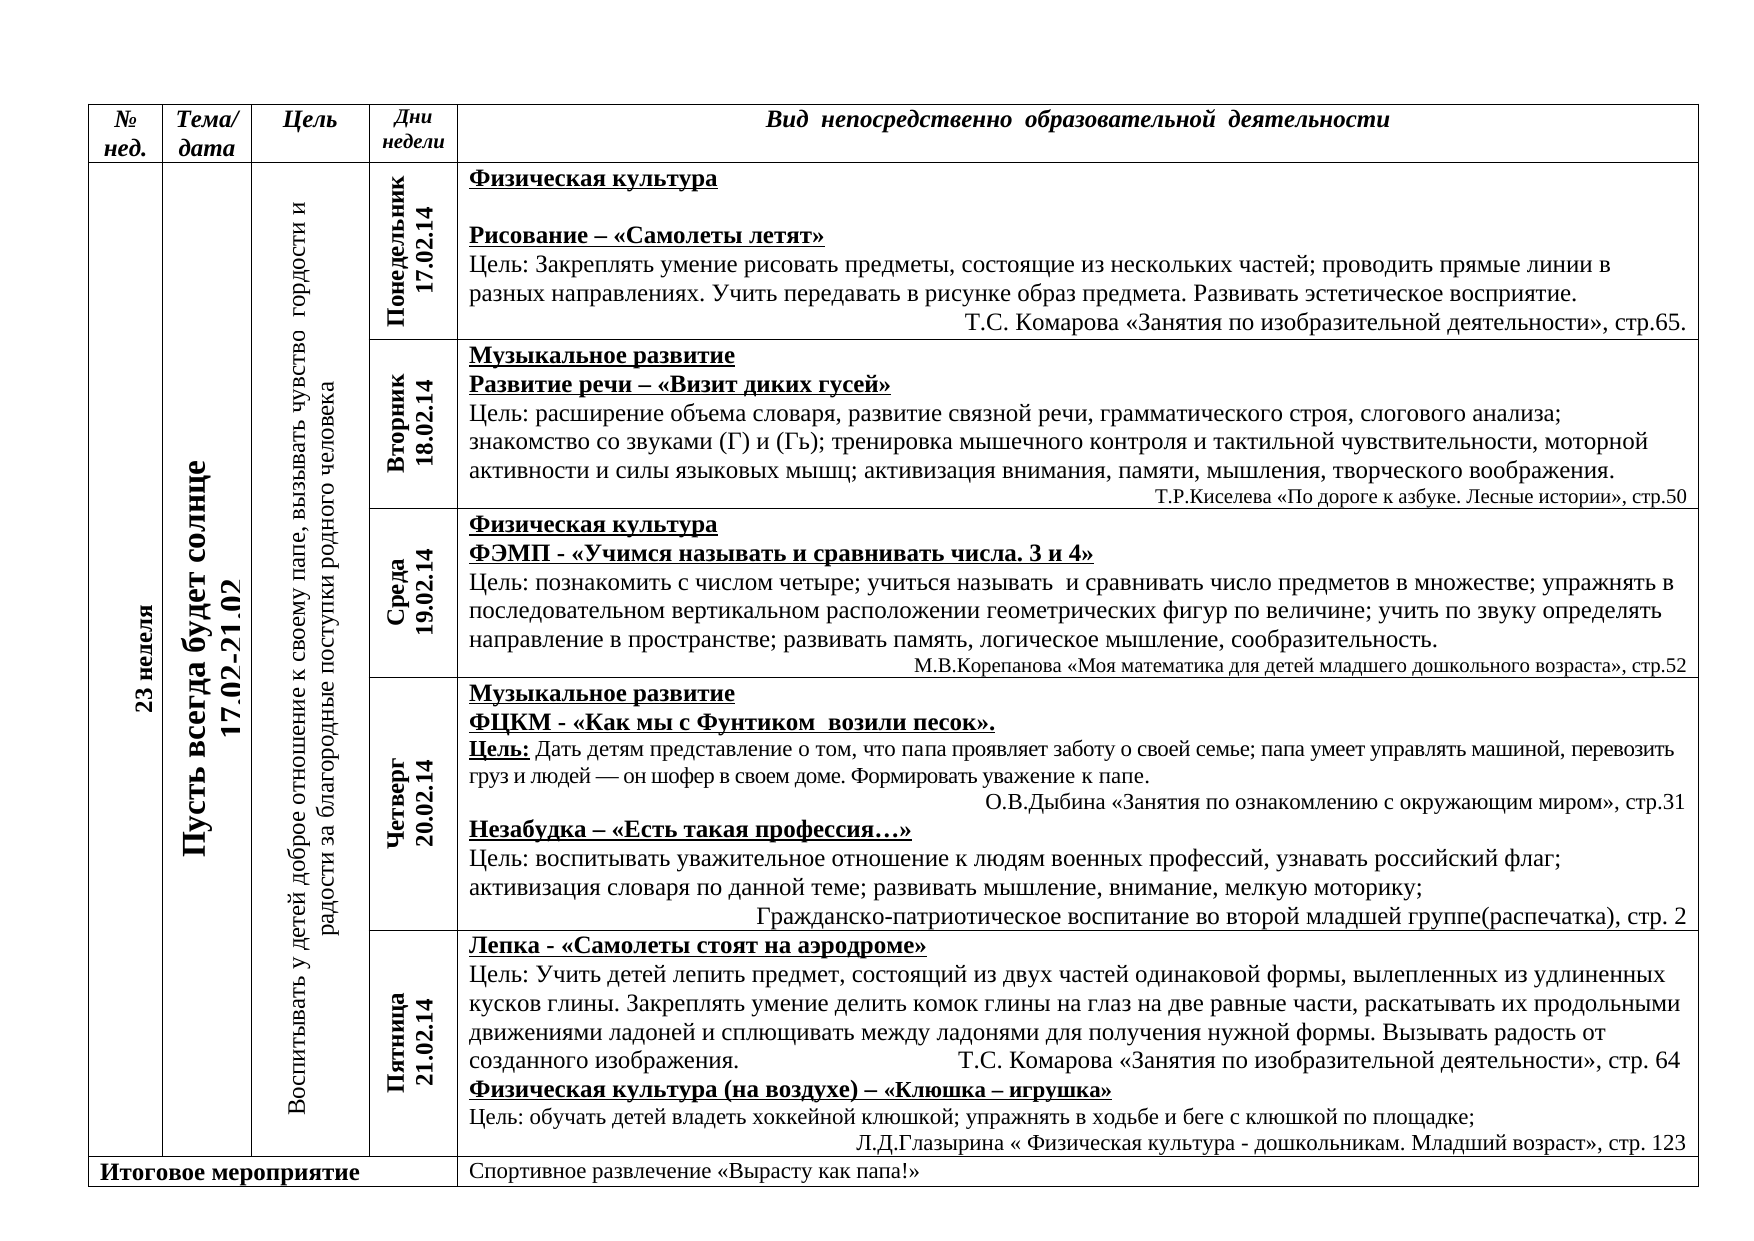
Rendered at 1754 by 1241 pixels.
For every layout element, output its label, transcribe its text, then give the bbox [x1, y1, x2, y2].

table_cell Итоговое мероприятие [89, 1157, 457, 1186]
table_header Вид непосредственно образовательной деятельности [458, 105, 1698, 162]
table_header Дни недели [370, 105, 457, 162]
table_cell Пятница 21.02.14 [370, 931, 457, 1156]
table_cell Физическая культура ФЭМП - «Учимся называть и сравнивать числа. 3 и 4» Цель: познакомить с числом четыре; учиться называть и сравнивать число предметов в множестве; упражнять в последовательном вертикальном расположении геометрических фигур по величине; учить по звуку определять направление в пространстве; развивать память, логическое мышление, сообразительность. М.В.Корепанова «Моя математика для детей младшего дошкольного возраста», стр.52 [458, 509, 1698, 677]
table_cell Понедельник 17.02.14 [370, 163, 457, 339]
table_cell Спортивное развлечение «Вырасту как папа!» [458, 1157, 1698, 1186]
table_cell Четверг 20.02.14 [370, 678, 457, 929]
table_cell Музыкальное развитие Развитие речи – «Визит диких гусей» Цель: расширение объема словаря, развитие связной речи, грамматического строя, слогового анализа; знакомство со звуками (Г) и (Гь); тренировка мышечного контроля и тактильной чувствительности, моторной активности и силы языковых мышц; активизация внимания, памяти, мышления, творческого воображения. Т.Р.Киселева «По дороге к азбуке. Лесные истории», стр.50 [458, 340, 1698, 508]
table_cell Музыкальное развитие ФЦКМ - «Как мы с Фунтиком возили песок». Цель: Дать детям представление о том, что папа проявляет заботу о своей семье; папа умеет управлять машиной, перевозить груз и людей — он шофер в своем доме. Формировать уважение к папе. О.В.Дыбина «Занятия по ознакомлению с окружающим миром», стр.31 Незабудка – «Есть такая профессия…» Цель: воспитывать уважительное отношение к людям военных профессий, узнавать российский флаг; активизация словаря по данной теме; развивать мышление, внимание, мелкую моторику; Гражданско-патриотическое воспитание во второй младшей группе(распечатка), стр. 2 [458, 678, 1698, 929]
table_header Цель [252, 105, 369, 162]
table_cell Среда 19.02.14 [370, 509, 457, 677]
table_cell Лепка - «Самолеты стоят на аэродроме» Цель: Учить детей лепить предмет, состоящий из двух частей одинаковой формы, вылепленных из удлиненных кусков глины. Закреплять умение делить комок глины на глаз на две равные части, раскатывать их продольными движениями ладоней и сплющивать между ладонями для получения нужной формы. Вызывать радость от созданного изображения. Т.С. Комарова «Занятия по изобразительной деятельности», стр. 64 Физическая культура (на воздухе) – «Клюшка – игрушка» Цель: обучать детей владеть хоккейной клюшкой; упражнять в ходьбе и беге с клюшкой по площадке; Л.Д.Глазырина « Физическая культура - дошкольникам. Младший возраст», стр. 123 [458, 931, 1698, 1156]
table_header № нед. [89, 105, 162, 162]
table_cell Вторник 18.02.14 [370, 340, 457, 508]
table_cell Физическая культура Рисование – «Самолеты летят» Цель: Закреплять умение рисовать предметы, состоящие из нескольких частей; проводить прямые линии в разных направлениях. Учить передавать в рисунке образ предмета. Развивать эстетическое восприятие. Т.С. Комарова «Занятия по изобразительной деятельности», стр.65. [458, 163, 1698, 339]
table_cell 23 неделя [89, 163, 162, 1156]
table_cell Пусть всегда будет солнце 17.02-21.02 [163, 163, 251, 1156]
table_cell Воспитывать у детей доброе отношение к своему папе, вызывать чувство гордости и радости за благородные поступки родного человека [252, 163, 369, 1156]
table_header Тема/ дата [163, 105, 251, 162]
